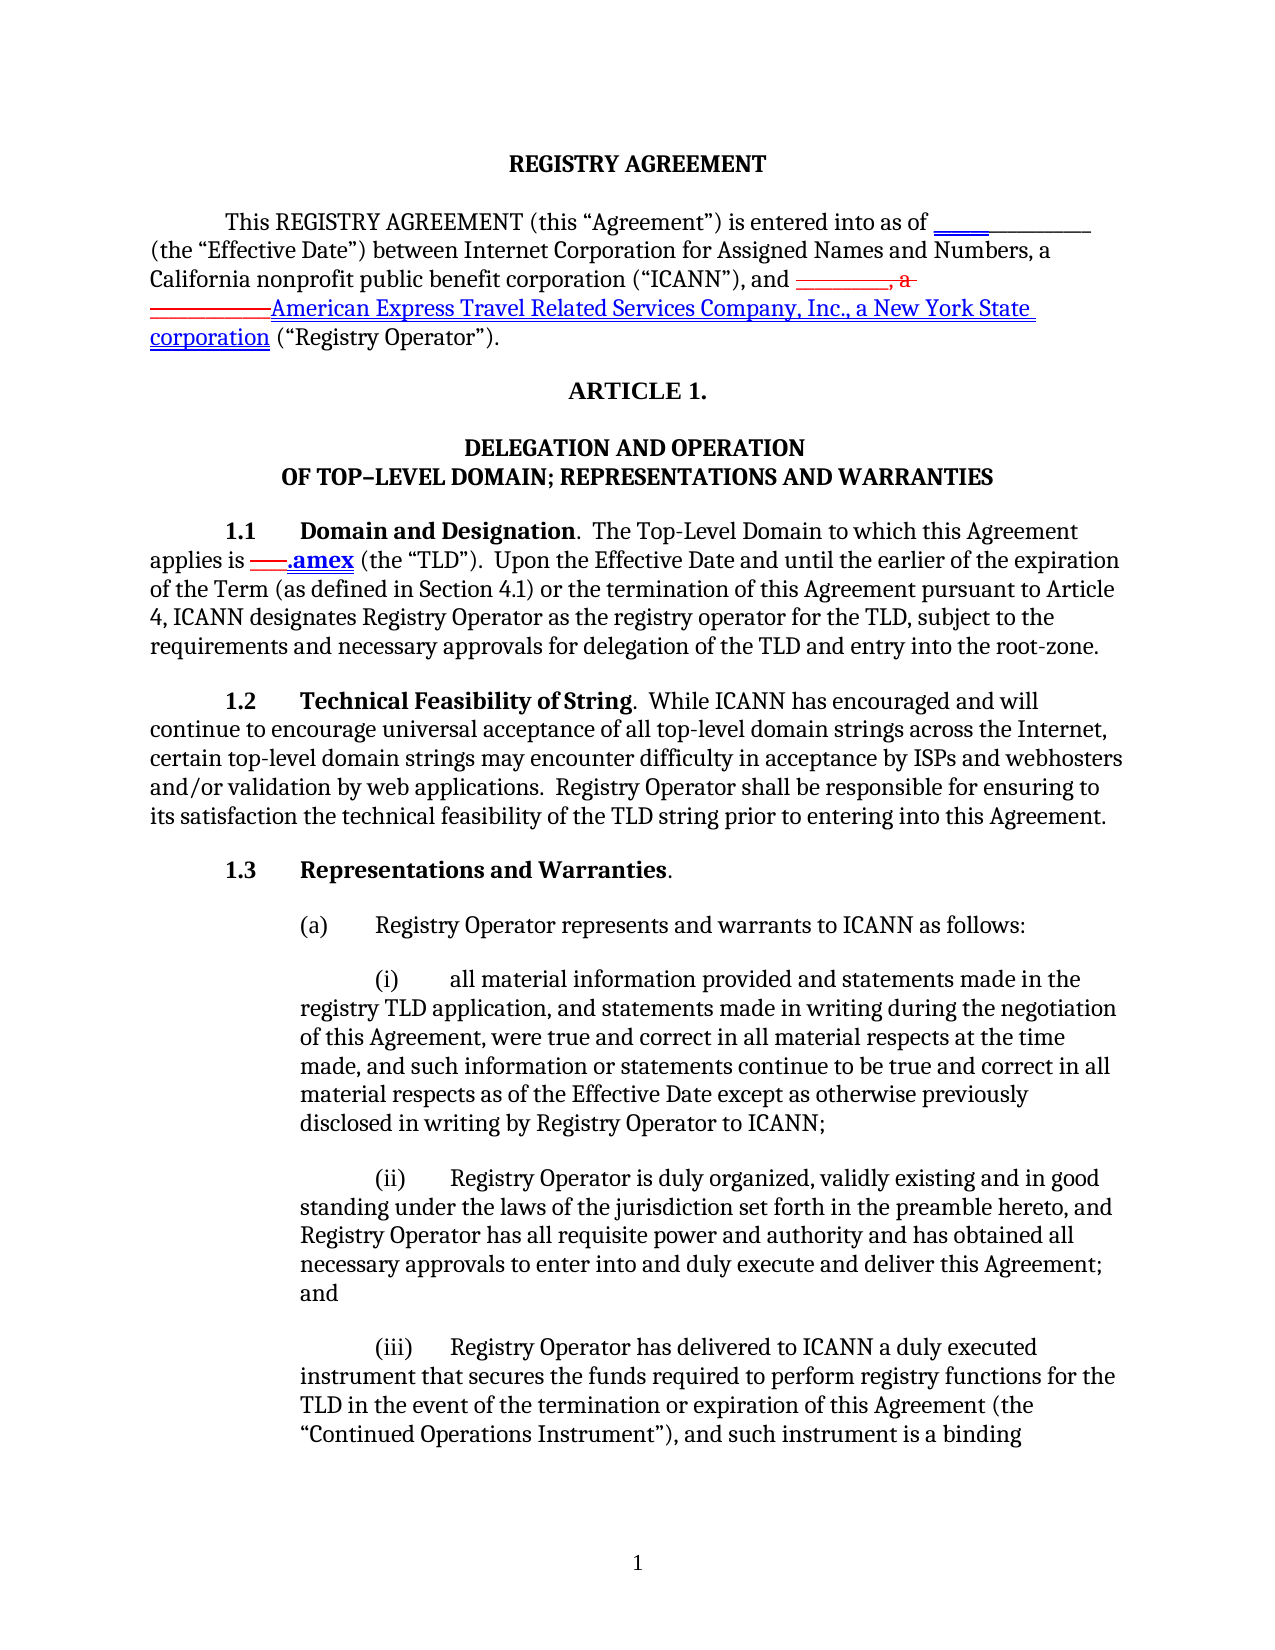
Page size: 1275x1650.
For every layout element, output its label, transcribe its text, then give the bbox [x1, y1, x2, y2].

text DELEGATION AND OPERATION OF TOP–LEVEL DOMAIN; REPRESENTATIONS AND WARRANTIES [150, 376, 1125, 491]
title REGISTRY AGREEMENT [150, 150, 1125, 179]
text Technical Feasibility of String. While ICANN has encouraged and will continue to encourage universal acceptance of all top-level domain strings across the Internet, certain top-level domain strings may encounter difficulty in acceptance by ISPs and webhosters and/or validation by web applications. Registry Operator shall be responsible for ensuring to its satisfaction the technical feasibility of the TLD string prior to entering into this Agreement. [150, 686, 1125, 830]
text Representations and Warranties. [150, 855, 1125, 885]
text Domain and Designation. The Top-Level Domain to which this Agreement applies is ____.amex (the “TLD”). Upon the Effective Date and until the earlier of the expiration of the Term (as defined in Section 4.1) or the termination of this Agreement pursuant to Article 4, ICANN designates Registry Operator as the registry operator for the TLD, subject to the requirements and necessary approvals for delegation of the TLD and entry into the root-zone. [150, 516, 1125, 661]
text all material information provided and statements made in the registry TLD application, and statements made in writing during the negotiation of this Agreement, were true and correct in all material respects at the time made, and such information or statements continue to be true and correct in all material respects as of the Effective Date except as otherwise previously disclosed in writing by Registry Operator to ICANN; [300, 964, 1125, 1138]
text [300, 1332, 1125, 1448]
text Registry Operator represents and warrants to ICANN as follows: [150, 910, 1125, 939]
text Registry Operator is duly organized, validly existing and in good standing under the laws of the jurisdiction set forth in the preamble hereto, and Registry Operator has all requisite power and authority and has obtained all necessary approvals to enter into and duly execute and deliver this Agreement; and [300, 1163, 1125, 1307]
text This REGISTRY AGREEMENT (this “Agreement”) is entered into as of _________________ (the “Effective Date”) between Internet Corporation for Assigned Names and Numbers, a California nonprofit public benefit corporation (“ICANN”), and __________, a _____________American Express Travel Related Services Company, Inc., a New York State corporation (“Registry Operator”). [150, 207, 1125, 351]
